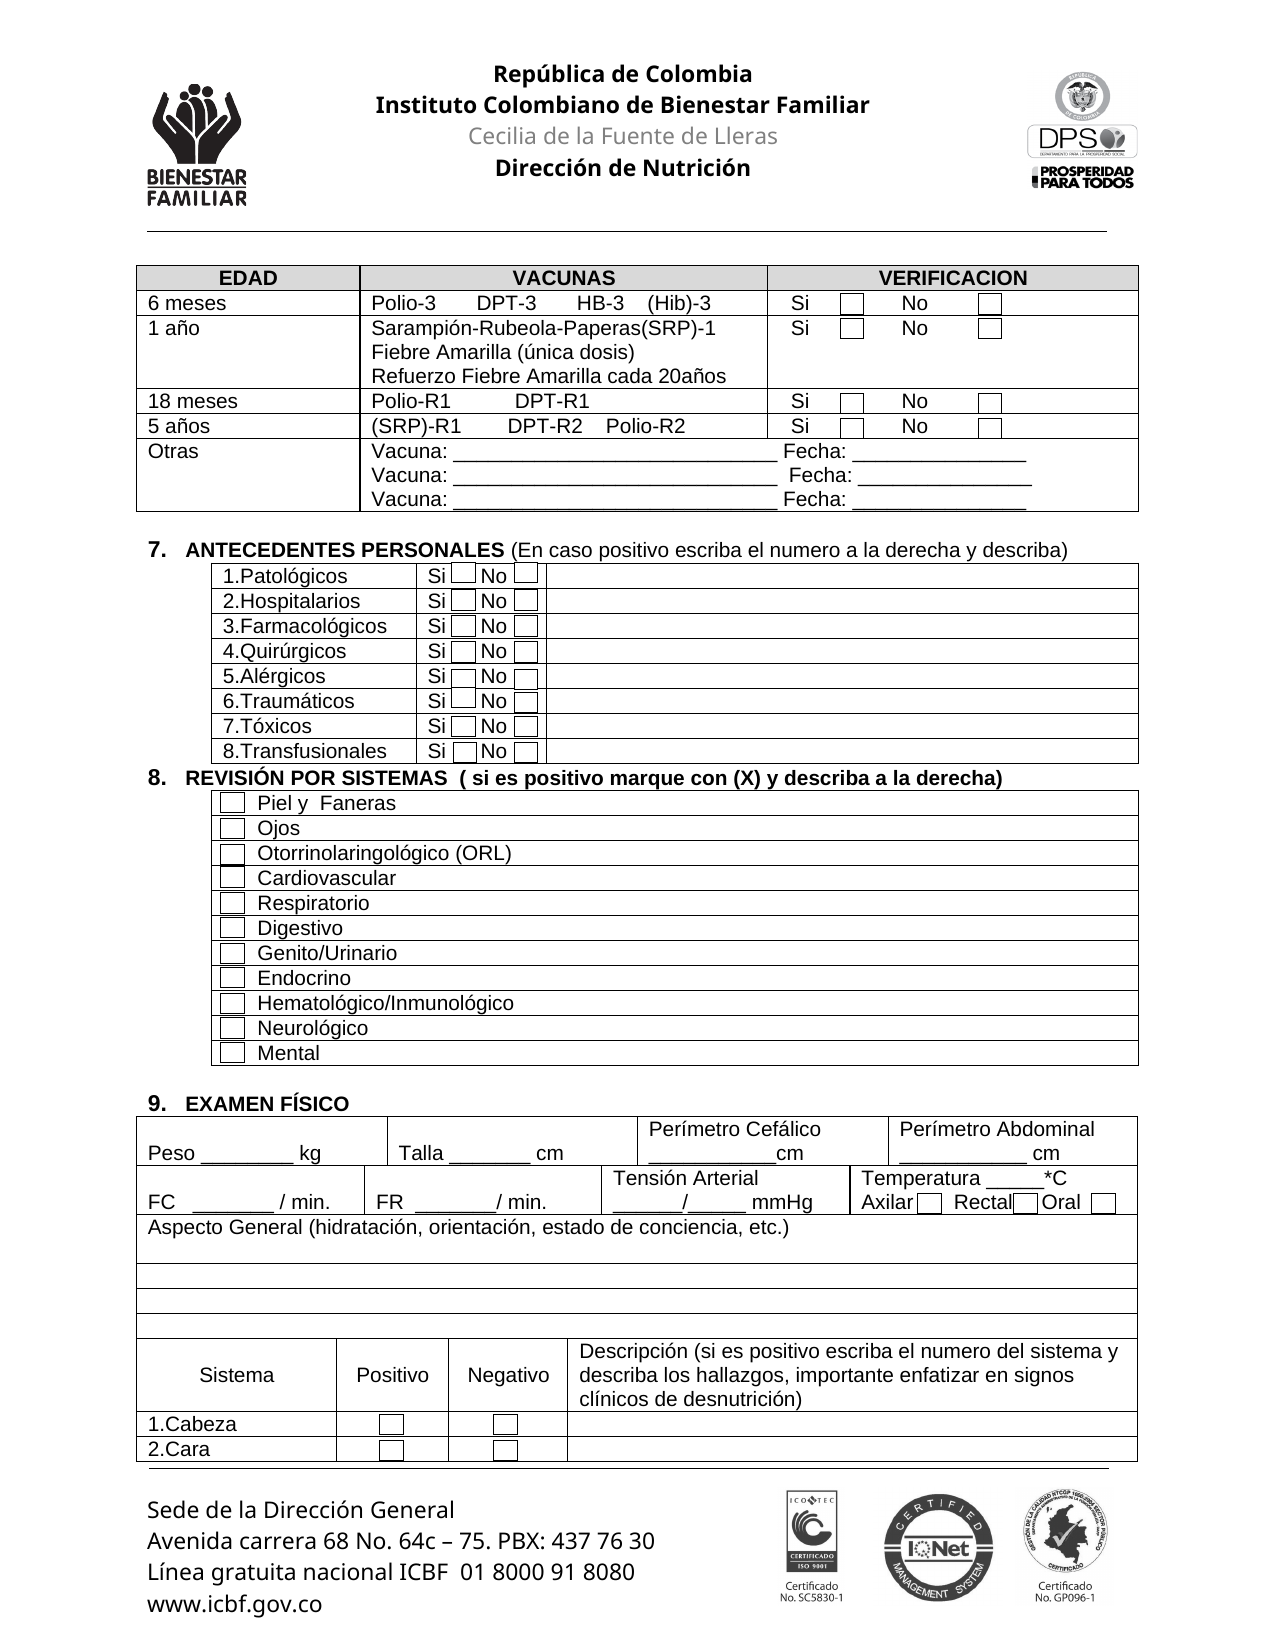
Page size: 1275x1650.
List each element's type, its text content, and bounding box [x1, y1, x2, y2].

table_cell 18 meses [137, 389, 359, 413]
table_cell Positivo [337, 1339, 448, 1411]
table_cell Temperatura _____*C Axilar Rectal Oral [851, 1166, 1137, 1214]
table_cell Si No [768, 414, 1138, 438]
table_cell FR _______/ min. [365, 1166, 601, 1214]
table_cell [568, 1412, 1137, 1436]
table_cell 4.Quirúrgicos [212, 639, 416, 662]
table_cell [547, 639, 1138, 662]
table_cell Genito/Urinario [212, 941, 1138, 965]
table_cell [137, 1264, 1137, 1288]
table_cell Otras [137, 439, 359, 511]
picture [147, 84, 247, 206]
table_cell Si No [417, 714, 546, 737]
picture [1026, 70, 1138, 189]
table_cell [547, 714, 1138, 737]
table_header [547, 564, 1138, 587]
table_cell 3.Farmacológicos [212, 614, 416, 637]
table_cell Si No [417, 739, 546, 762]
table_header 1.Patológicos [212, 564, 416, 587]
table_cell Vacuna: ____________________________ Fecha: _______________ Vacuna: ____________________________ Fecha: _______________ Vacuna: ____________________________ Fecha: _______________ [361, 439, 1138, 511]
table_cell Otorrinolaringológico (ORL) [212, 841, 1138, 865]
table_cell 1 año [137, 316, 359, 388]
table_header VERIFICACION [768, 266, 1138, 290]
table_cell Si No [768, 291, 1138, 315]
table_cell Si No [768, 389, 1138, 413]
table_cell Sarampión-Rubeola-Paperas(SRP)-1 Fiebre Amarilla (única dosis) Refuerzo Fiebre Amarilla cada 20años [361, 316, 767, 388]
table_header Perímetro Cefálico ___________cm [638, 1117, 888, 1165]
table_cell Tensión Arterial ______/_____ mmHg [602, 1166, 849, 1214]
table_header EDAD [137, 266, 359, 290]
table_header Talla _______ cm [388, 1117, 637, 1165]
table_cell Digestivo [212, 916, 1138, 940]
table_cell FC _______ / min. [137, 1166, 364, 1214]
table_cell [547, 689, 1138, 712]
table_cell Endocrino [212, 966, 1138, 990]
table_cell Si No [417, 689, 546, 712]
table_header Si No [417, 564, 546, 587]
table_cell Ojos [212, 816, 1138, 840]
table_cell Si No [417, 664, 546, 687]
list EXAMEN FÍSICO [148, 1090, 1127, 1116]
table_cell Si No [417, 614, 546, 637]
table_cell [137, 1314, 1137, 1338]
table_cell [449, 1437, 567, 1461]
table_cell (SRP)-R1 DPT-R2 Polio-R2 [361, 414, 767, 438]
table_header Perímetro Abdominal ___________ cm [889, 1117, 1137, 1165]
table_cell [547, 614, 1138, 637]
table_cell Si No [768, 316, 1138, 388]
list REVISIÓN POR SISTEMAS ( si es positivo marque con (X) y describa a la derecha) [148, 763, 1127, 790]
table_cell [137, 1289, 1137, 1313]
list ANTECEDENTES PERSONALES (En caso positivo escriba el numero a la derecha y describa) [148, 536, 1127, 562]
table_header Peso ________ kg [137, 1117, 387, 1165]
table_cell 7.Tóxicos [212, 714, 416, 737]
table_cell Descripción (si es positivo escriba el numero del sistema y describa los hallazgos, importante enfatizar en signos clínicos de desnutrición) [568, 1339, 1137, 1411]
table_cell Si No [417, 589, 546, 612]
table_cell [547, 664, 1138, 687]
table_cell 6 meses [137, 291, 359, 315]
table_cell Polio-3 DPT-3 HB-3 (Hib)-3 [361, 291, 767, 315]
table_header VACUNAS [361, 266, 767, 290]
table_cell 6.Traumáticos [212, 689, 416, 712]
table_cell Negativo [449, 1339, 567, 1411]
table_cell [547, 739, 1138, 762]
table_cell 1.Cabeza [137, 1412, 336, 1436]
table_cell Cardiovascular [212, 866, 1138, 890]
table_cell Mental [212, 1041, 1138, 1065]
table_cell 8.Transfusionales [212, 739, 416, 762]
table_cell [337, 1412, 448, 1436]
table_cell [449, 1412, 567, 1436]
table_cell Sistema [137, 1339, 336, 1411]
table_header Piel y Faneras [212, 791, 1138, 815]
table_cell 2.Hospitalarios [212, 589, 416, 612]
table_cell 5 años [137, 414, 359, 438]
table_cell [337, 1437, 448, 1461]
table_cell 2.Cara [137, 1437, 336, 1461]
table_cell Si No [417, 639, 546, 662]
table_cell Hematológico/Inmunológico [212, 991, 1138, 1015]
table_cell Neurológico [212, 1016, 1138, 1040]
table_cell 5.Alérgicos [212, 664, 416, 687]
table_cell [547, 589, 1138, 612]
table_cell Aspecto General (hidratación, orientación, estado de conciencia, etc.) [137, 1215, 1137, 1263]
table_cell Respiratorio [212, 891, 1138, 915]
table_cell Polio-R1 DPT-R1 [361, 389, 767, 413]
table_cell [568, 1437, 1137, 1461]
